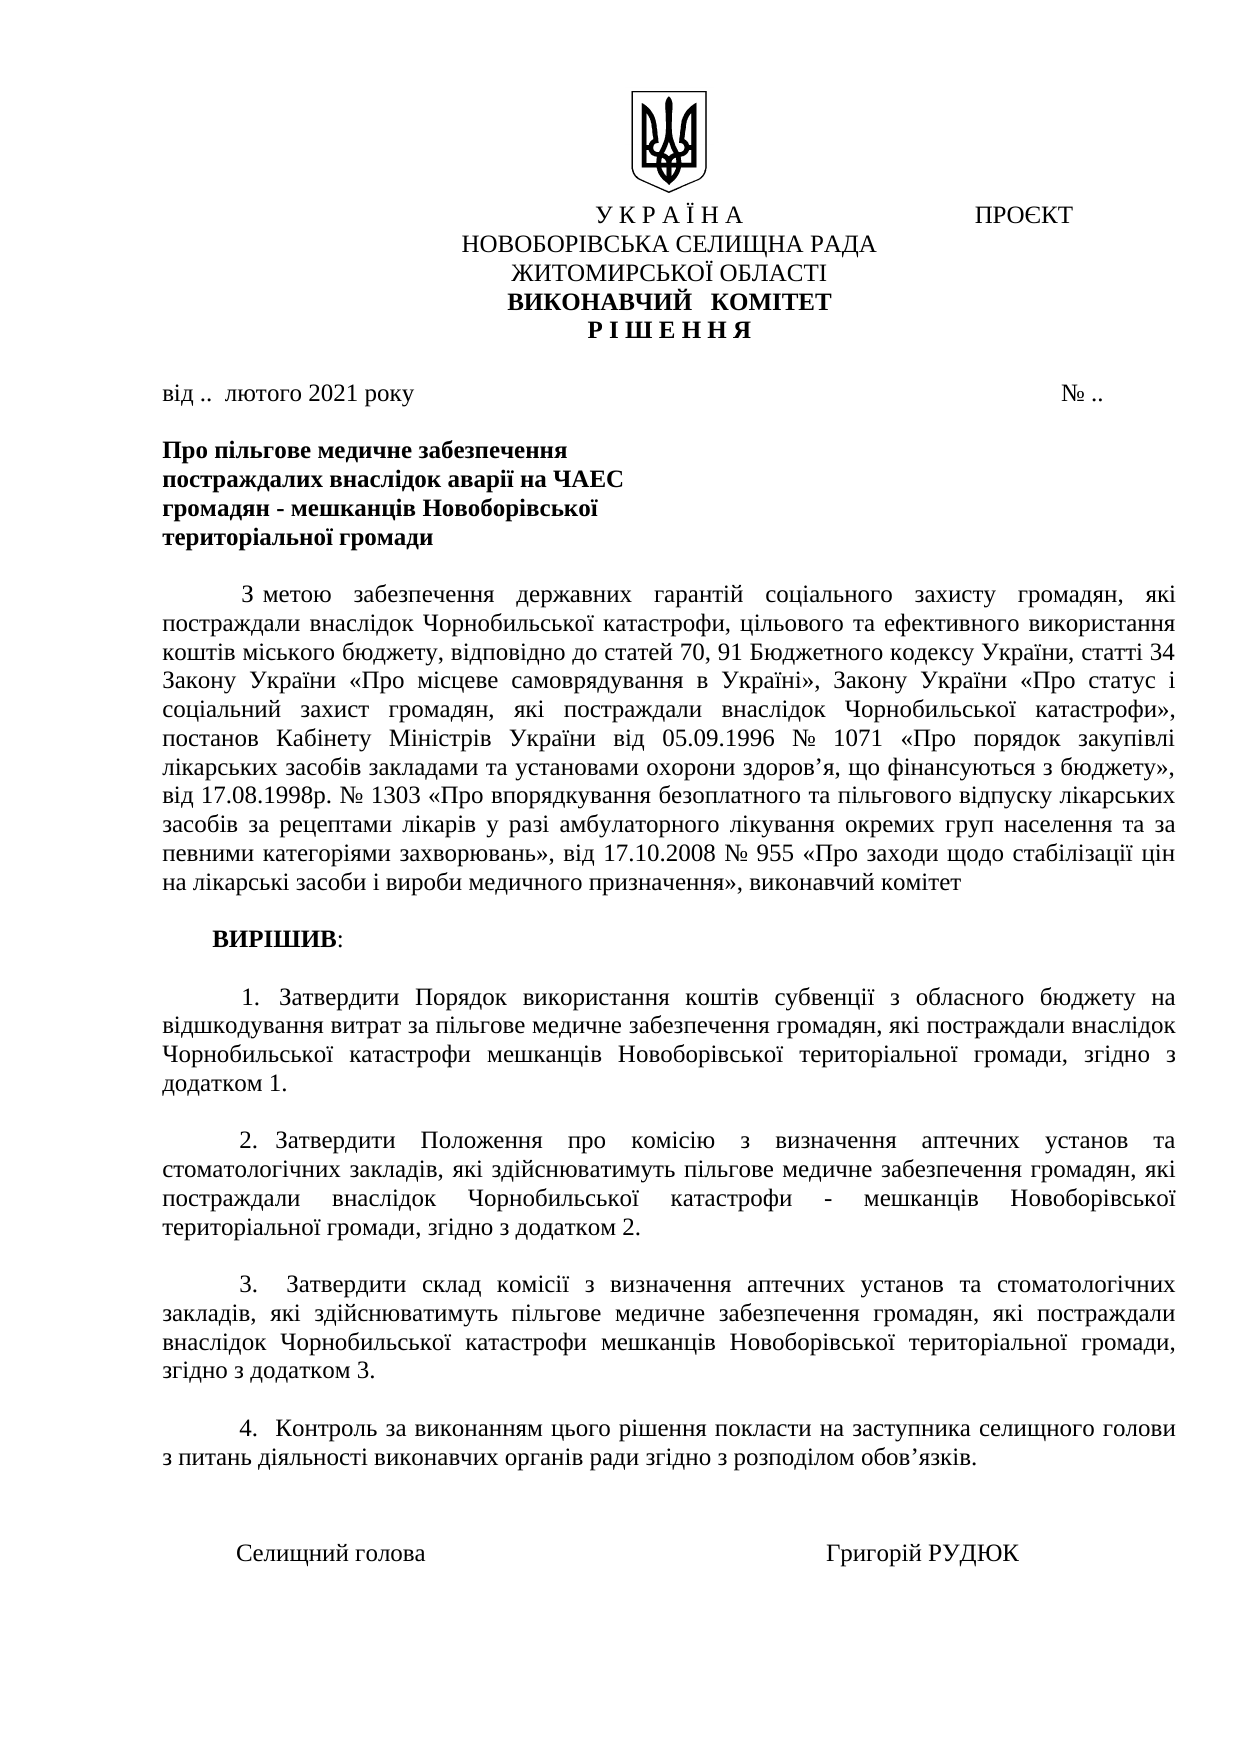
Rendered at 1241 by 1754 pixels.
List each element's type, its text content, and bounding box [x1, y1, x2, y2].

picture [624, 87, 714, 201]
text ВИРІШИВ: [162, 924, 1177, 953]
list Затвердити Порядок використання коштів субвенції з обласного бюджету на відшкодування витрат за пільгове медичне забезпечення громадян, які постраждали внаслідок Чорнобильської катастрофи мешканців Новоборівської територіальної громади, згідно з додатком 1. [162, 982, 1177, 1097]
text від .. лютого 2021 року № .. [162, 378, 1177, 407]
list Затвердити склад комісії з визначення аптечних установ та стоматологічних закладів, які здійснюватимуть пільгове медичне забезпечення громадян, які постраждали внаслідок Чорнобильської катастрофи мешканців Новоборівської територіальної громади, згідно з додатком 3. [162, 1269, 1177, 1384]
text Селищний голова Григорій РУДЮК [236, 1538, 1177, 1567]
list Контроль за виконанням цього рішення покласти на заступника селищного голови з питань діяльності виконавчих органів ради згідно з розподілом обов’язків. [162, 1413, 1177, 1471]
list Затвердити Положення про комісію з визначення аптечних установ та стоматологічних закладів, які здійснюватимуть пільгове медичне забезпечення громадян, які постраждали внаслідок Чорнобильської катастрофи - мешканців Новоборівської територіальної громади, згідно з додатком 2. [162, 1126, 1177, 1241]
text ЖИТОМИРСЬКОЇ ОБЛАСТІ [162, 258, 1177, 287]
text ВИКОНАВЧИЙ КОМІТЕТ [162, 287, 1177, 315]
text постраждалих внаслідок аварії на ЧАЕС [162, 464, 1177, 493]
text Про пільгове медичне забезпечення [162, 436, 1177, 464]
text громадян - мешканців Новоборівської [162, 493, 1177, 522]
text У К Р А Ї Н А ПРОЄКТ [162, 200, 1177, 229]
text Р І Ш Е Н Н Я [162, 315, 1177, 344]
text НОВОБОРІВСЬКА СЕЛИЩНА РАДА [162, 229, 1177, 258]
text територіальної громади [162, 522, 1177, 551]
text З метою забезпечення державних гарантій соціального захисту громадян, які постраждали внаслідок Чорнобильської катастрофи, цільового та ефективного використання коштів міського бюджету, відповідно до статей 70, 91 Бюджетного кодексу України, статті 34 Закону України «Про місцеве самоврядування в Україні», Закону України «Про статус і соціальний захист громадян, які постраждали внаслідок Чорнобильської катастрофи», постанов Кабінету Міністрів України від 05.09.1996 № 1071 «Про порядок закупівлі лікарських засобів закладами та установами охорони здоров’я, що фінансуються з бюджету», від 17.08.1998р. № 1303 «Про впорядкування безоплатного та пільгового відпуску лікарських засобів за рецептами лікарів у разі амбулаторного лікування окремих груп населення та за певними категоріями захворювань», від 17.10.2008 № 955 «Про заходи щодо стабілізації цін на лікарські засоби і вироби медичного призначення», виконавчий комітет [162, 579, 1177, 896]
